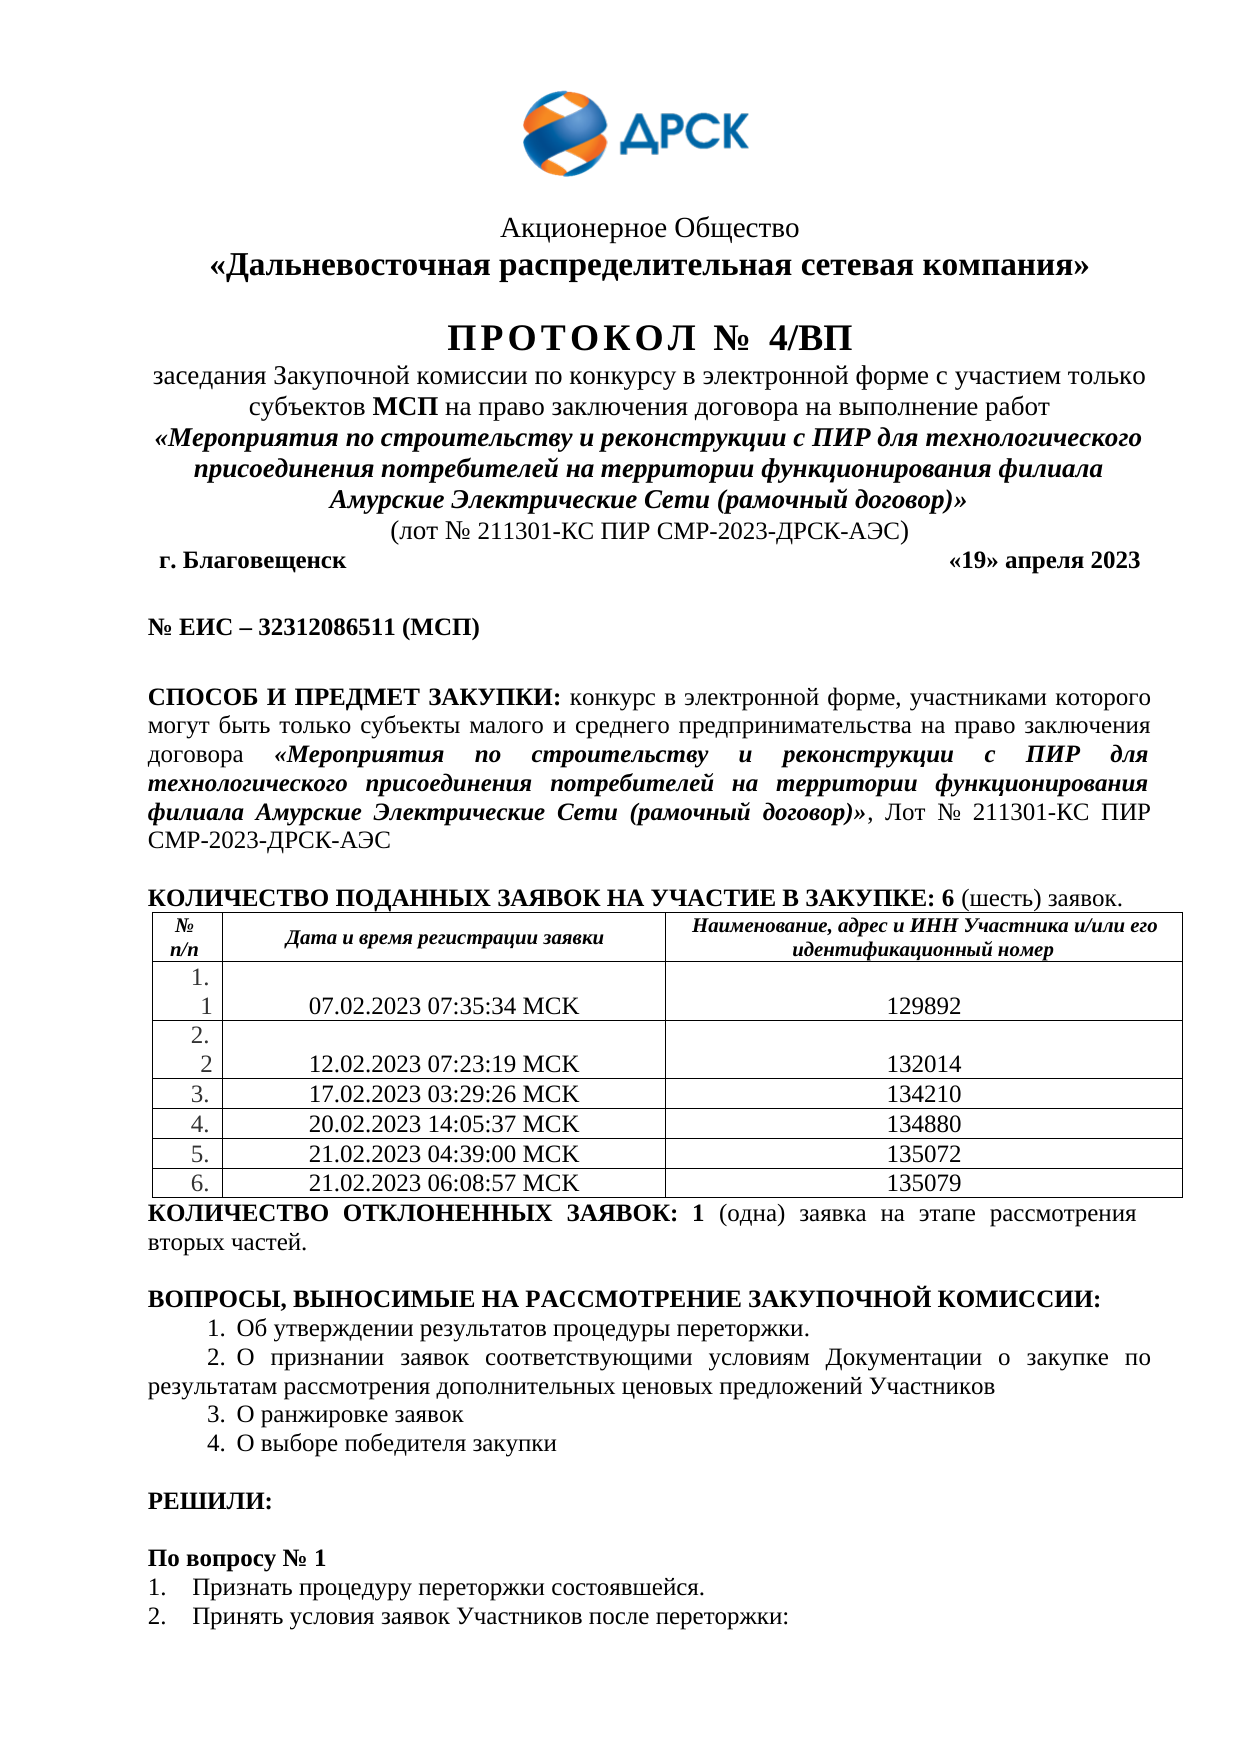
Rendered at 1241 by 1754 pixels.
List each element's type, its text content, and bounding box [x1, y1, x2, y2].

table_cell 20.02.2023 14:05:37 MCK [223, 1109, 665, 1138]
text КОЛИЧЕСТВО ОТКЛОНЕННЫХ ЗАЯВОК: 1 (одна) заявка на этапе рассмотрения вторых частей. [148, 1198, 1137, 1256]
text КОЛИЧЕСТВО ПОДАННЫХ ЗАЯВОК НА УЧАСТИЕ В ЗАКУПКЕ: 6 (шесть) заявок. [148, 883, 1152, 912]
table_cell 21.02.2023 04:39:00 MCK [223, 1139, 665, 1167]
table_header г. Благовещенск [148, 546, 652, 574]
table_cell [153, 1109, 222, 1138]
list № ЕИС – 32312086511 (МСП) [148, 612, 1152, 641]
list О признании заявок соответствующими условиям Документации о закупке по результатам рассмотрения дополнительных ценовых предложений Участников [148, 1342, 1152, 1399]
list Принять условия заявок Участников после переторжки: [148, 1601, 1152, 1629]
text «Дальневосточная распределительная сетевая компания» [148, 244, 1152, 282]
text Акционерное Общество [148, 210, 1152, 244]
table_cell 1 [153, 962, 222, 1019]
text ПРОТОКОЛ № 4/ВП [148, 316, 1152, 359]
table_header «19» апреля 2023 [652, 546, 1152, 574]
table_header Дата и время регистрации заявки [223, 913, 665, 961]
table_header № п/п [153, 913, 222, 961]
table_cell 132014 [666, 1021, 1182, 1078]
list заседания Закупочной комиссии по конкурсу в электронной форме с участием только субъектов МСП на право заключения договора на выполнение работ [148, 359, 1152, 421]
list «Мероприятия по строительству и реконструкции с ПИР для технологического присоединения потребителей на территории функционирования филиала Амурские Электрические Сети (рамочный договор)» [148, 421, 1152, 514]
list СПОСОБ И ПРЕДМЕТ ЗАКУПКИ: конкурс в электронной форме, участниками которого могут быть только субъекты малого и среднего предпринимательства на право заключения договора «Мероприятия по строительству и реконструкции с ПИР для технологического присоединения потребителей на территории функционирования филиала Амурские Электрические Сети (рамочный договор)», Лот № 211301-КС ПИР СМР-2023-ДРСК-АЭС [148, 682, 1152, 854]
list Об утверждении результатов процедуры переторжки. [148, 1313, 1152, 1342]
table_cell 135079 [666, 1169, 1182, 1197]
list РЕШИЛИ: [148, 1486, 1152, 1514]
table_cell 135072 [666, 1139, 1182, 1167]
table_cell 134880 [666, 1109, 1182, 1138]
list О ранжировке заявок [148, 1399, 1152, 1428]
text ВОПРОСЫ, ВЫНОСИМЫЕ НА РАССМОТРЕНИЕ ЗАКУПОЧНОЙ КОМИССИИ: [148, 1284, 1152, 1313]
table_cell [153, 1079, 222, 1108]
table_cell 12.02.2023 07:23:19 MCK [223, 1021, 665, 1078]
table_cell [153, 1169, 222, 1197]
table_cell 134210 [666, 1079, 1182, 1108]
table_header Наименование, адрес и ИНН Участника и/или его идентификационный номер [666, 913, 1182, 961]
table_cell 07.02.2023 07:35:34 MCK [223, 962, 665, 1019]
table_cell 17.02.2023 03:29:26 MCK [223, 1079, 665, 1108]
table_cell 129892 [666, 962, 1182, 1019]
table_cell 21.02.2023 06:08:57 MCK [223, 1169, 665, 1197]
text По вопросу № 1 [148, 1543, 1152, 1572]
list Признать процедуру переторжки состоявшейся. [148, 1572, 1152, 1601]
picture [519, 88, 766, 177]
list (лот № 211301-КС ПИР СМР-2023-ДРСК-АЭС) [148, 514, 1152, 546]
table_cell 2 [153, 1021, 222, 1078]
table_cell [153, 1139, 222, 1167]
list О выборе победителя закупки [148, 1428, 1152, 1457]
